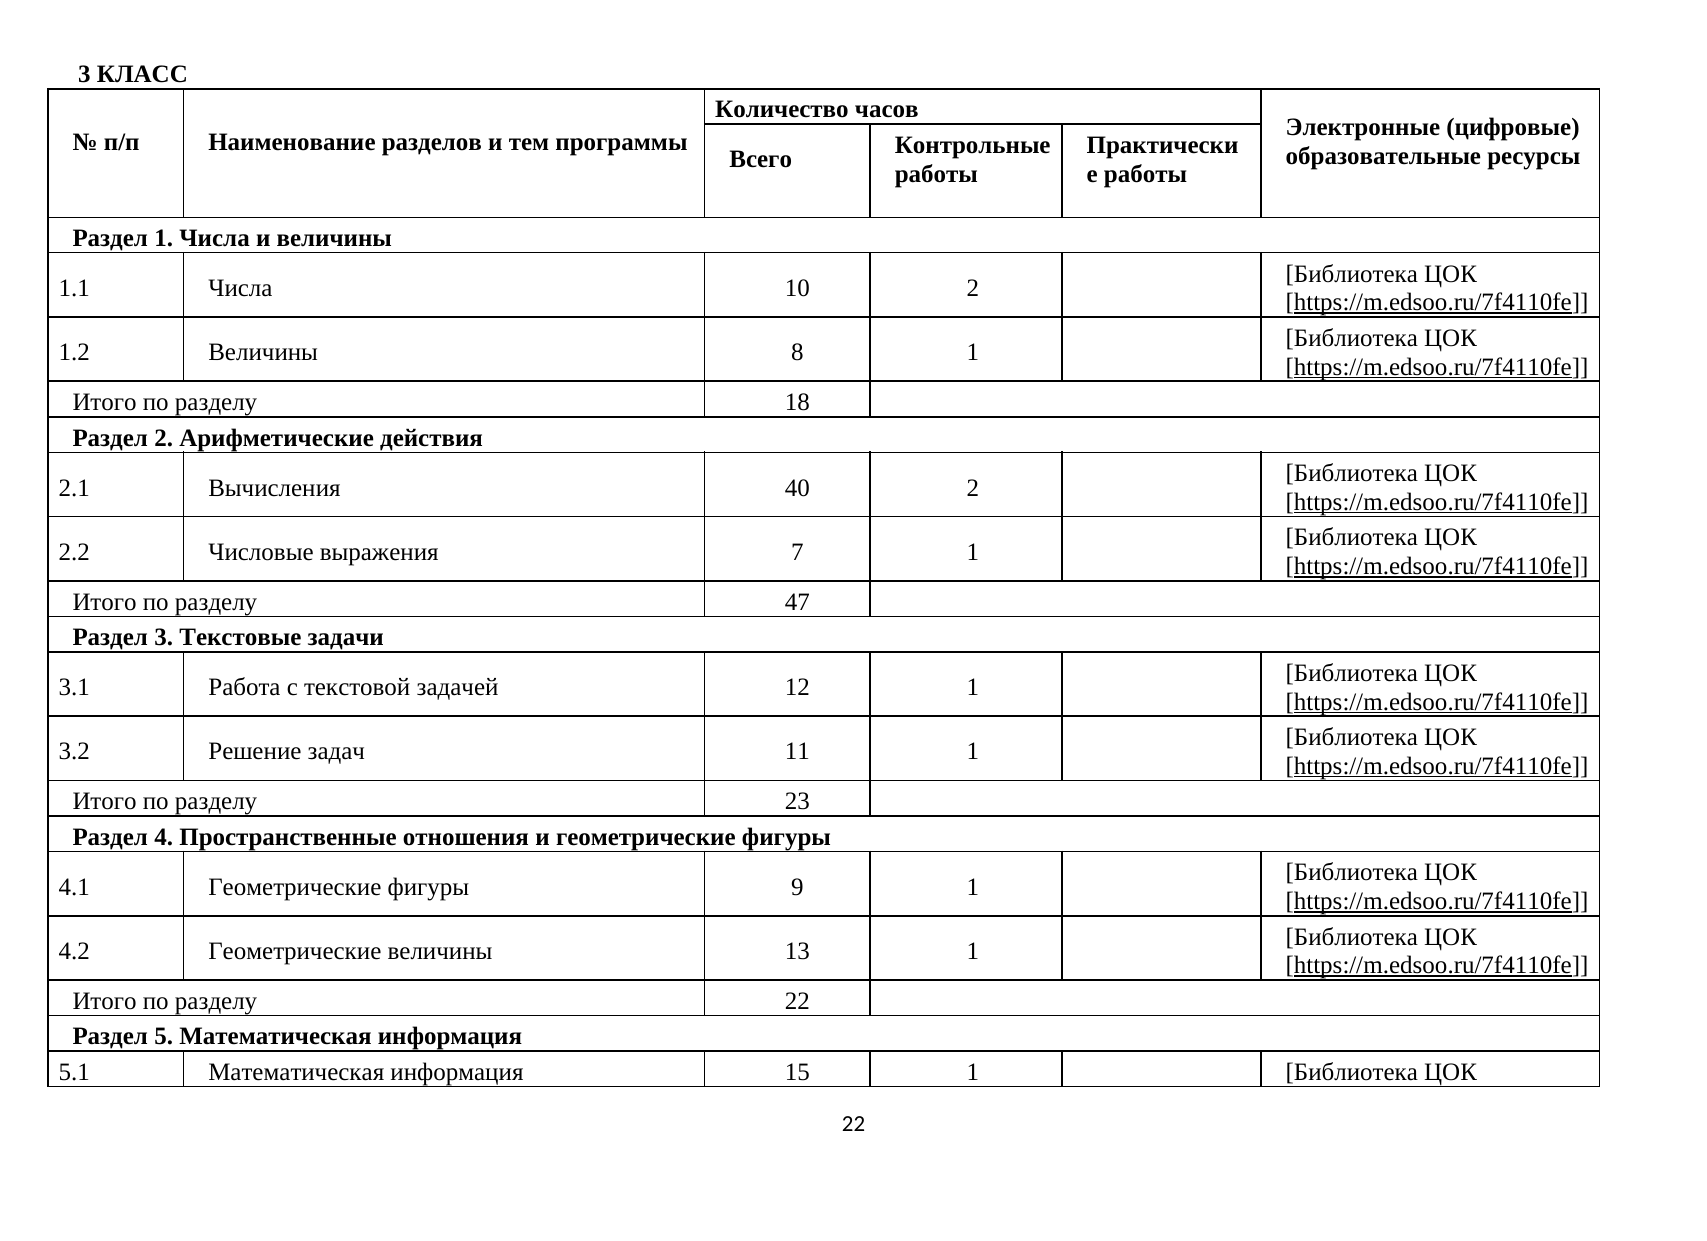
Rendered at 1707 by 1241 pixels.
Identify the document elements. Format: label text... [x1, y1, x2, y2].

table_cell Геометрические величины [184, 917, 704, 979]
table_cell 2.2 [49, 517, 183, 580]
table_cell 1 [871, 517, 1061, 580]
table_cell [1063, 852, 1260, 915]
table_cell Числовые выражения [184, 517, 704, 580]
table_cell 13 [705, 917, 869, 979]
table_cell Раздел 1. Числа и величины [49, 218, 1599, 252]
table_cell 5.1 [49, 1052, 183, 1086]
table_cell 2 [871, 453, 1061, 516]
table_cell Всего [705, 125, 869, 216]
table_cell 10 [705, 253, 869, 316]
table_cell 23 [705, 781, 869, 815]
table_cell [1063, 917, 1260, 979]
table_cell 1 [871, 318, 1061, 380]
table_cell 40 [705, 453, 869, 516]
table_cell Итого по разделу [49, 981, 704, 1015]
table_cell [Библиотека ЦОК [https://m.edsoo.ru/7f4110fe]] [1262, 653, 1599, 715]
table_cell 2.1 [49, 453, 183, 516]
table_header Наименование разделов и тем программы [184, 90, 704, 216]
table_cell 1 [871, 852, 1061, 915]
table_header № п/п [49, 90, 183, 216]
table_cell 1 [871, 1052, 1061, 1086]
table_cell [Библиотека ЦОК [https://m.edsoo.ru/7f4110fe]] [1262, 717, 1599, 779]
table_cell Практические работы [1063, 125, 1260, 216]
table_cell Работа с текстовой задачей [184, 653, 704, 715]
text 3 КЛАСС [72, 59, 1647, 88]
table_cell [1063, 1052, 1260, 1086]
table_cell 47 [705, 582, 869, 616]
table_cell 11 [705, 717, 869, 779]
table_cell [Библиотека ЦОК [https://m.edsoo.ru/7f4110fe]] [1262, 517, 1599, 580]
table_cell [Библиотека ЦОК [https://m.edsoo.ru/7f4110fe]] [1262, 253, 1599, 316]
table_cell 9 [705, 852, 869, 915]
table_cell Раздел 5. Математическая информация [49, 1016, 1599, 1050]
table_cell 22 [705, 981, 869, 1015]
table_cell [871, 382, 1599, 416]
table_cell [871, 582, 1599, 616]
table_cell Вычисления [184, 453, 704, 516]
table_cell 1.2 [49, 318, 183, 380]
table_header Электронные (цифровые) образовательные ресурсы [1262, 90, 1599, 216]
table_cell 4.2 [49, 917, 183, 979]
table_cell [1063, 453, 1260, 516]
table_header Количество часов [705, 90, 1260, 123]
table_cell Раздел 2. Арифметические действия [49, 418, 1599, 451]
table_cell Числа [184, 253, 704, 316]
table_cell Итого по разделу [49, 382, 704, 416]
table_cell Итого по разделу [49, 582, 704, 616]
table_cell [1063, 517, 1260, 580]
table_cell [Библиотека ЦОК [https://m.edsoo.ru/7f4110fe]] [1262, 318, 1599, 380]
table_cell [184, 1052, 704, 1086]
table_cell Раздел 3. Текстовые задачи [49, 617, 1599, 651]
table_cell 3.2 [49, 717, 183, 779]
table_cell 4.1 [49, 852, 183, 915]
table_cell Контрольные работы [871, 125, 1061, 216]
table_cell [Библиотека ЦОК [https://m.edsoo.ru/7f4110fe]] [1262, 453, 1599, 516]
table_cell 3.1 [49, 653, 183, 715]
table_cell Итого по разделу [49, 781, 704, 815]
table_cell 1.1 [49, 253, 183, 316]
table_cell Геометрические фигуры [184, 852, 704, 915]
table_cell 15 [705, 1052, 869, 1086]
table_cell 1 [871, 653, 1061, 715]
table_cell [871, 781, 1599, 815]
table_cell 12 [705, 653, 869, 715]
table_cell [1262, 1052, 1599, 1086]
table_cell [1063, 717, 1260, 779]
table_cell [1063, 253, 1260, 316]
table_cell Решение задач [184, 717, 704, 779]
table_cell [1063, 318, 1260, 380]
table_cell 1 [871, 917, 1061, 979]
table_cell 7 [705, 517, 869, 580]
table_cell [871, 981, 1599, 1015]
table_cell Раздел 4. Пространственные отношения и геометрические фигуры [49, 817, 1599, 851]
table_cell Величины [184, 318, 704, 380]
table_cell [1063, 653, 1260, 715]
table_cell [Библиотека ЦОК [https://m.edsoo.ru/7f4110fe]] [1262, 852, 1599, 915]
table_cell 2 [871, 253, 1061, 316]
table_cell 8 [705, 318, 869, 380]
table_cell 1 [871, 717, 1061, 779]
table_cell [1262, 917, 1599, 979]
table_cell 18 [705, 382, 869, 416]
